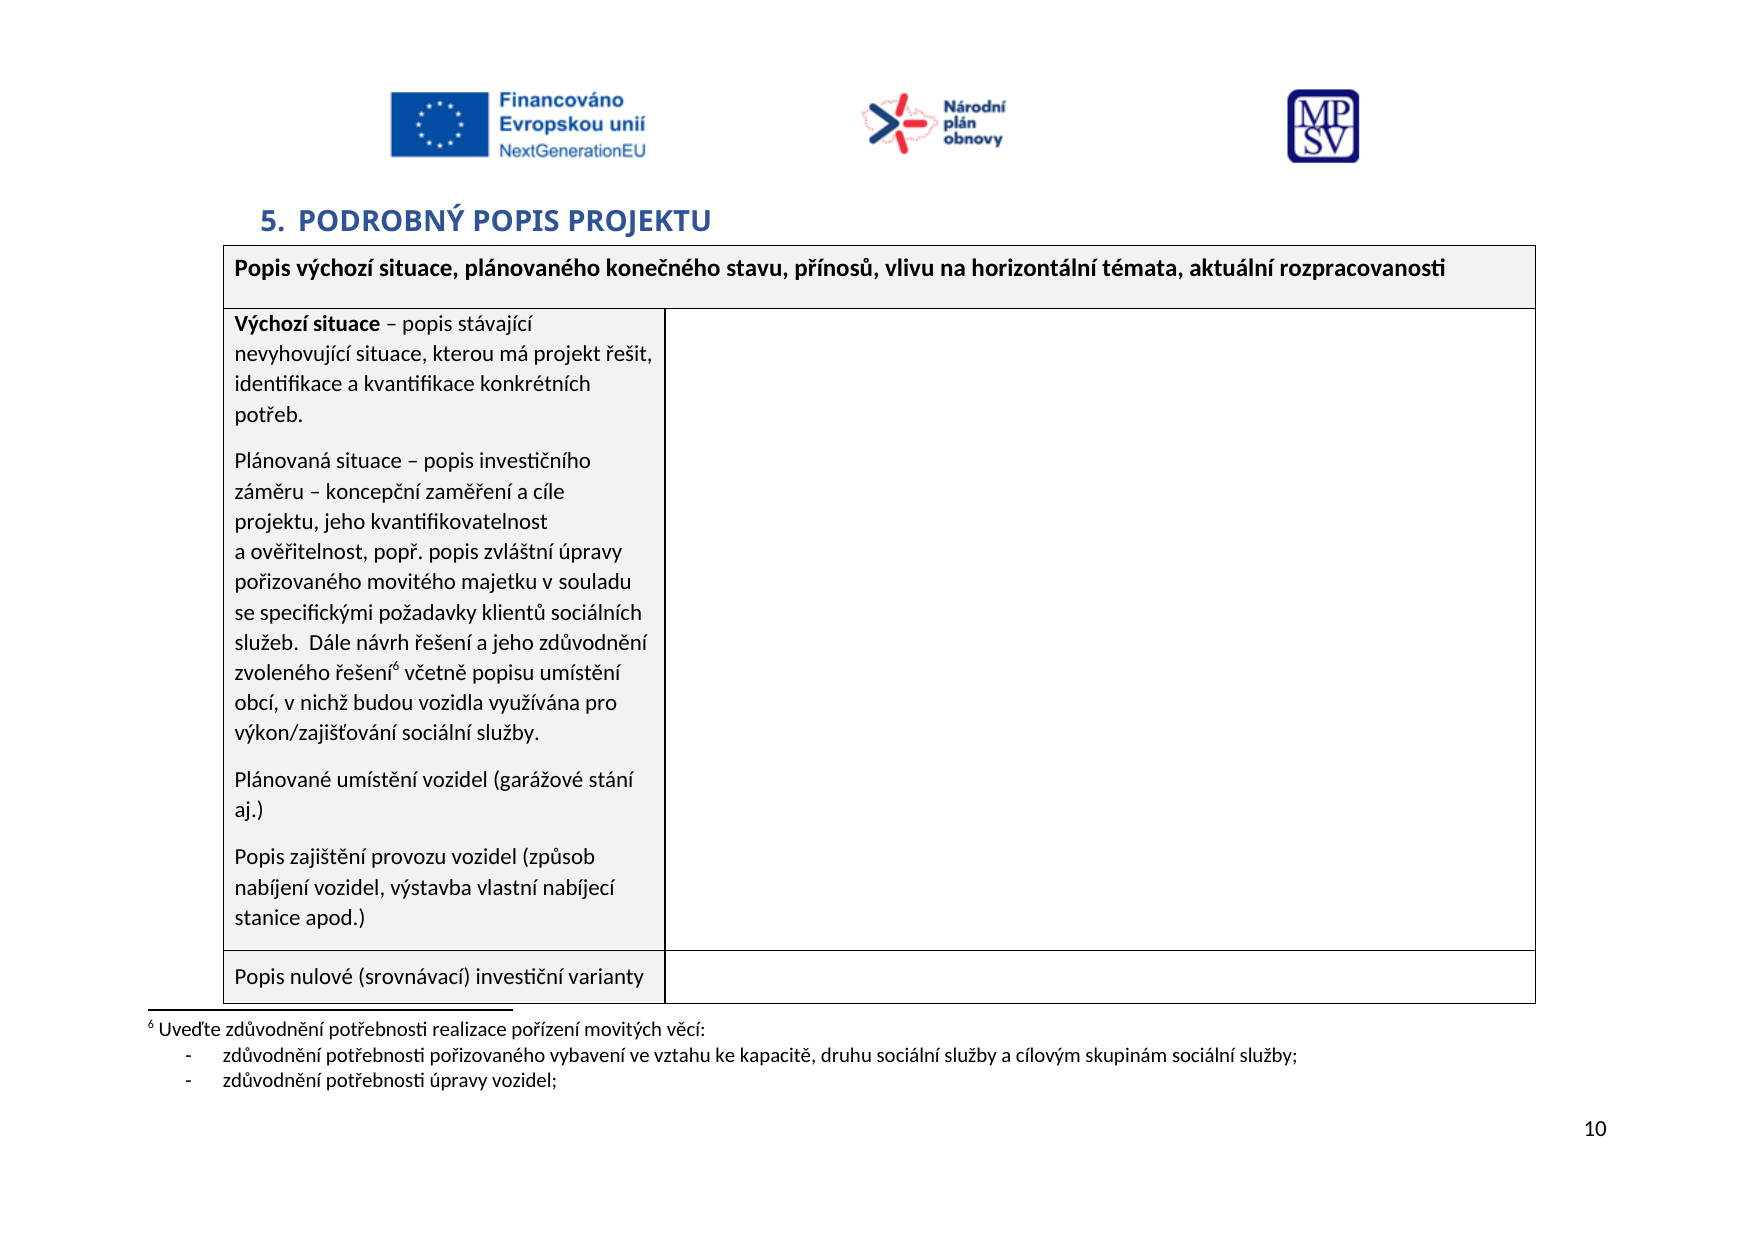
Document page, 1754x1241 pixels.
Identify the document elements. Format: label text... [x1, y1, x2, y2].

picture [381, 73, 1373, 181]
table_cell Výchozí situace – popis stávající nevyhovující situace, kterou má projekt řešit, identifikace a kvantifikace konkrétních potřeb. Plánovaná situace – popis investičního záměru – koncepční zaměření a cíle projektu, jeho kvantifikovatelnost a ověřitelnost, popř. popis zvláštní úpravy pořizovaného movitého majetku v souladu se specifickými požadavky klientů sociálních služeb. Dále návrh řešení a jeho zdůvodnění zvoleného řešení včetně popisu umístění obcí, v nichž budou vozidla využívána pro výkon/zajišťování sociální služby. Plánované umístění vozidel (garážové stání aj.) Popis zajištění provozu vozidel (způsob nabíjení vozidel, výstavba vlastní nabíjecí stanice apod.) [224, 309, 664, 949]
table_cell Popis nulové (srovnávací) investiční varianty = varianta v případě, že projekt nebude realizován. [224, 951, 664, 1002]
subtitle Podrobný popis projektu [260, 200, 1606, 239]
table_header Popis výchozí situace, plánovaného konečného stavu, přínosů, vlivu na horizontální témata, aktuální rozpracovanosti [224, 246, 1535, 308]
table_cell [666, 951, 1535, 1002]
table_cell [666, 309, 1535, 949]
